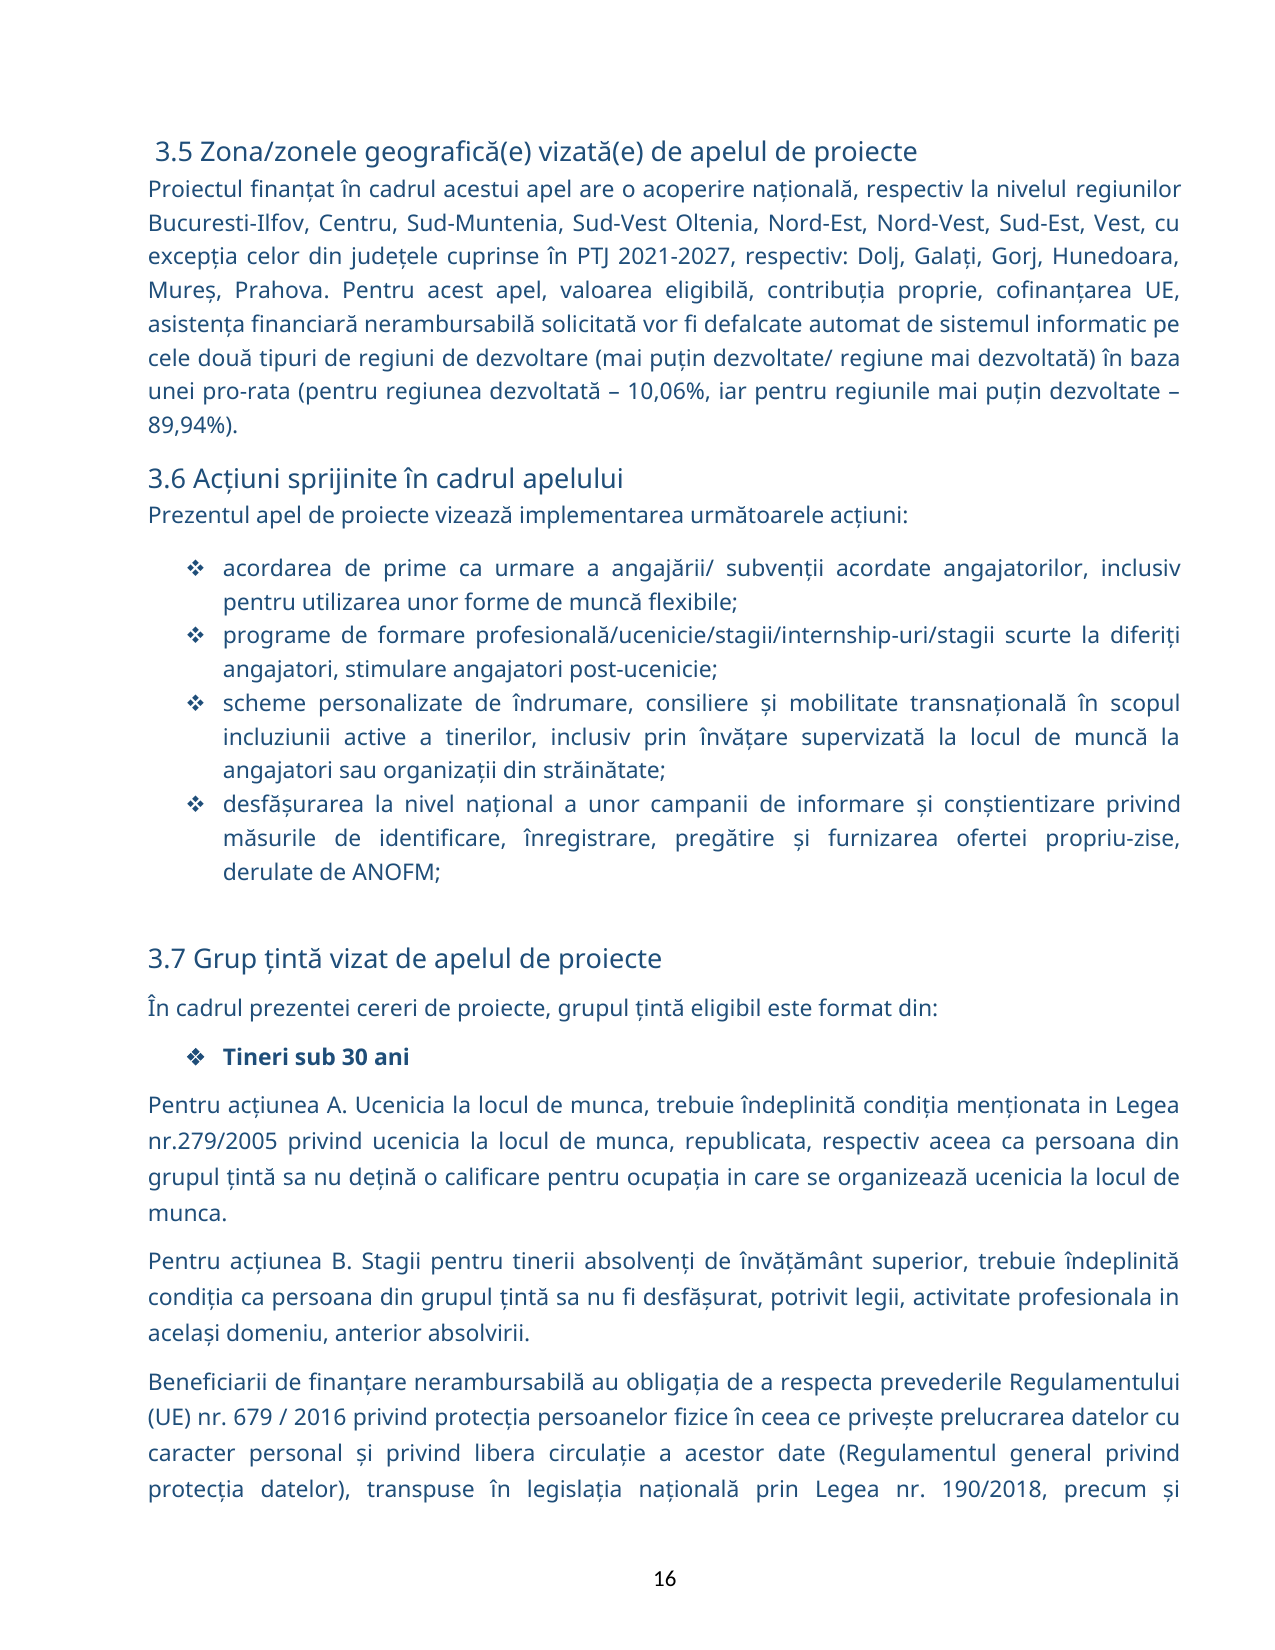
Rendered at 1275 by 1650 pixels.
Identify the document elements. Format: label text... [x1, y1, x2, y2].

text Pentru acțiunea A. Ucenicia la locul de munca, trebuie îndeplinită condiția menționata in Legea nr.279/2005 privind ucenicia la locul de munca, republicata, respectiv aceea ca persoana din grupul țintă sa nu dețină o calificare pentru ocupația in care se organizează ucenicia la locul de munca. [148, 1089, 1181, 1228]
text În cadrul prezentei cereri de proiecte, grupul țintă eligibil este format din: [148, 992, 1181, 1023]
list desfășurarea la nivel național a unor campanii de informare şi conștientizare privind măsurile de identificare, înregistrare, pregătire şi furnizarea ofertei propriu-zise, derulate de ANOFM; [185, 788, 1181, 887]
text Proiectul finanțat în cadrul acestui apel are o acoperire națională, respectiv la nivelul regiunilor Bucuresti-Ilfov, Centru, Sud-Muntenia, Sud-Vest Oltenia, Nord-Est, Nord-Vest, Sud-Est, Vest, cu excepția celor din județele cuprinse în PTJ 2021-2027, respectiv: Dolj, Galați, Gorj, Hunedoara, Mureș, Prahova. Pentru acest apel, valoarea eligibilă, contribuția proprie, cofinanțarea UE, asistența financiară nerambursabilă solicitată vor fi defalcate automat de sistemul informatic pe cele două tipuri de regiuni de dezvoltare (mai puțin dezvoltate/ regiune mai dezvoltată) în baza unei pro-rata (pentru regiunea dezvoltată – 10,06%, iar pentru regiunile mai puțin dezvoltate – 89,94%). [148, 173, 1181, 440]
subtitle 3.7 Grup țintă vizat de apelul de proiecte [148, 940, 1181, 977]
list scheme personalizate de îndrumare, consiliere și mobilitate transnațională în scopul incluziunii active a tinerilor, inclusiv prin învățare supervizată la locul de muncă la angajatori sau organizații din străinătate; [185, 687, 1181, 786]
list acordarea de prime ca urmare a angajării/ subvenții acordate angajatorilor, inclusiv pentru utilizarea unor forme de muncă flexibile; [185, 552, 1181, 617]
text Pentru acțiunea B. Stagii pentru tinerii absolvenți de învățământ superior, trebuie îndeplinită condiția ca persoana din grupul țintă sa nu fi desfășurat, potrivit legii, activitate profesionala in același domeniu, anterior absolvirii. [148, 1245, 1181, 1348]
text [148, 1365, 1181, 1504]
subtitle 3.6 Acțiuni sprijinite în cadrul apelului [148, 459, 1181, 496]
subtitle 3.5 Zona/zonele geografică(e) vizată(e) de apelul de proiecte [148, 133, 1181, 170]
text Prezentul apel de proiecte vizează implementarea următoarele acțiuni: [148, 499, 1181, 530]
list Tineri sub 30 ani [185, 1040, 1181, 1072]
list programe de formare profesională/ucenicie/stagii/internship-uri/stagii scurte la diferiți angajatori, stimulare angajatori post-ucenicie; [185, 619, 1181, 684]
